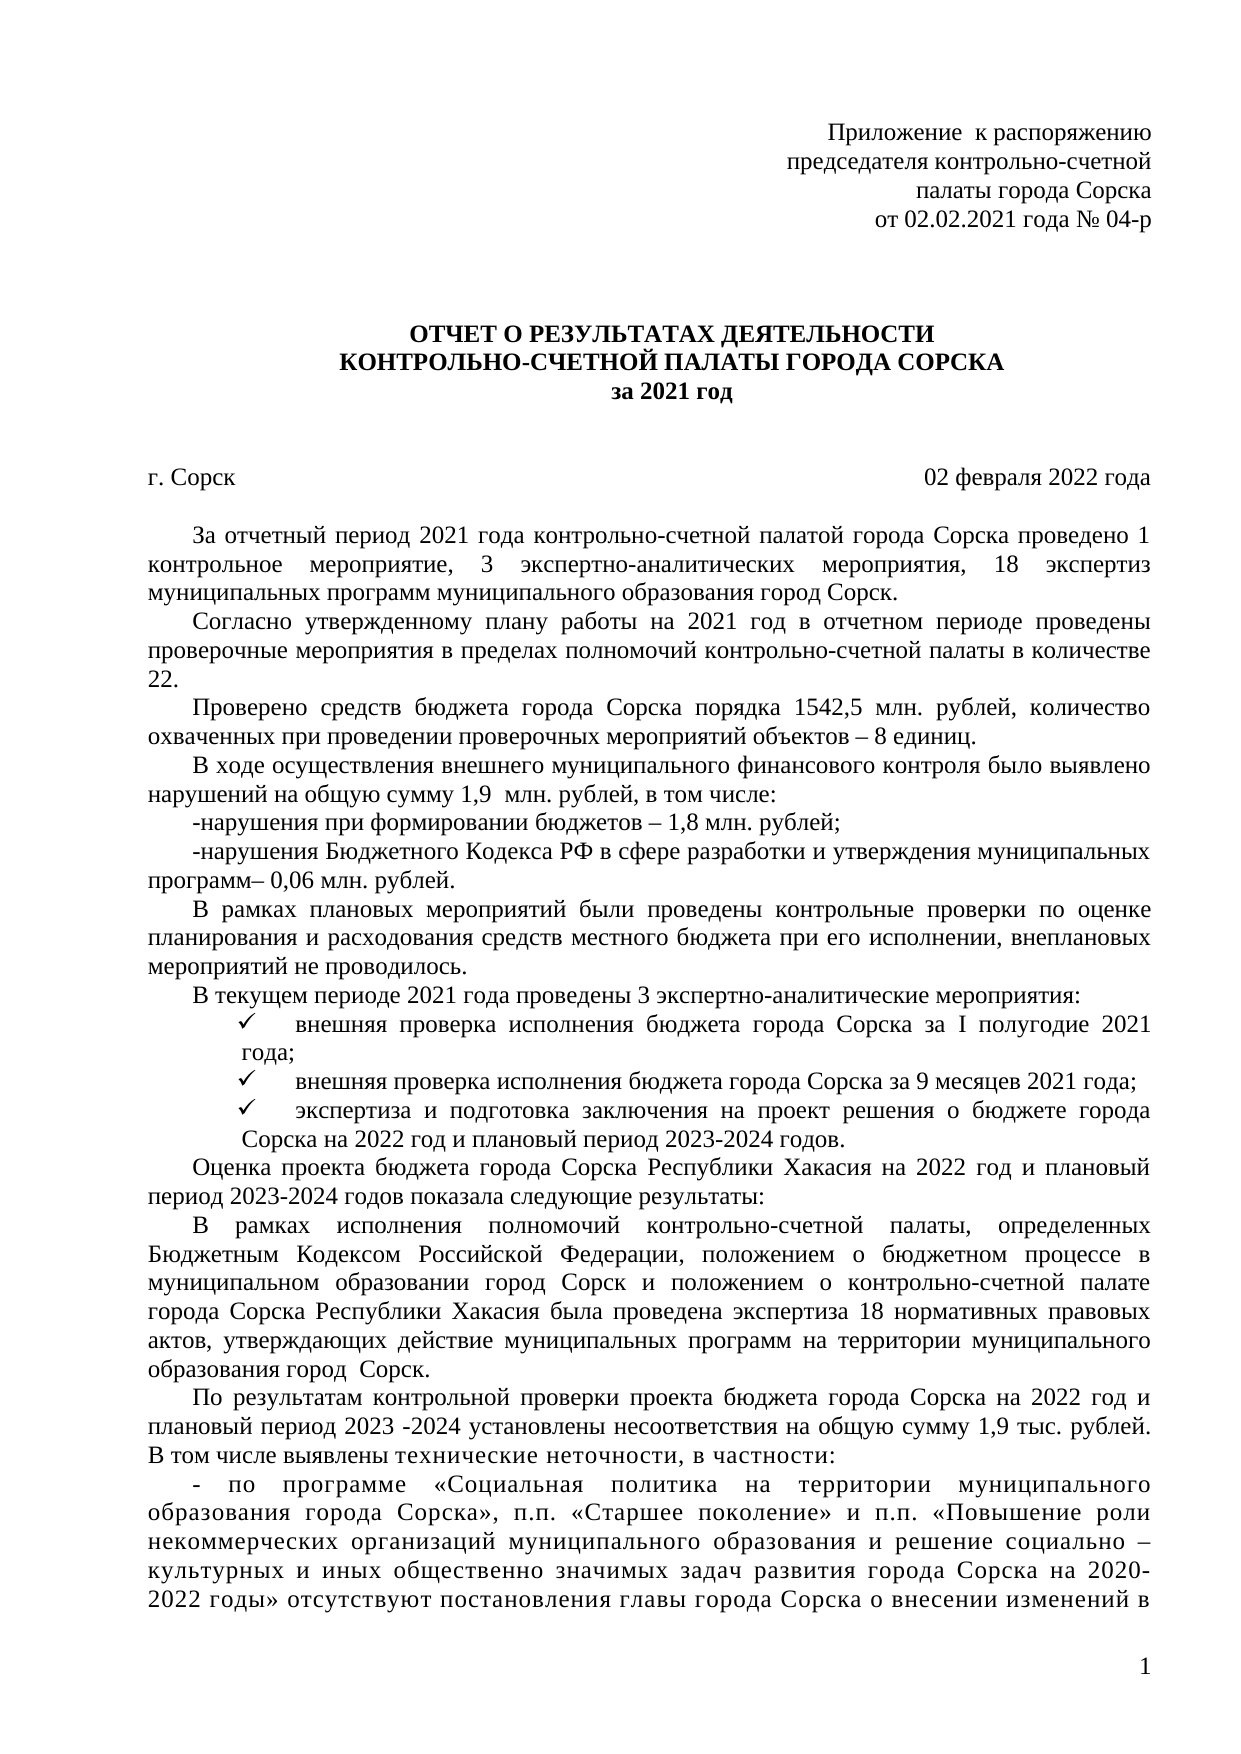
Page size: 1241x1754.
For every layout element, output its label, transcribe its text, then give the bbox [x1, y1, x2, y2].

list внешняя проверка исполнения бюджета города Сорска за I полугодие 2021 года; [236, 1009, 1152, 1066]
text В рамках плановых мероприятий были проведены контрольные проверки по оценке планирования и расходования средств местного бюджета при его исполнении, внеплановых мероприятий не проводилось. [148, 894, 1152, 980]
list экспертиза и подготовка заключения на проект решения о бюджете города Сорска на 2022 год и плановый период 2023-2024 годов. [236, 1095, 1152, 1152]
text В текущем периоде 2021 года проведены 3 экспертно-аналитические мероприятия: [148, 980, 1152, 1009]
text Оценка проекта бюджета города Сорска Республики Хакасия на 2022 год и плановый период 2023-2024 годов показала следующие результаты: [148, 1152, 1152, 1210]
text В ходе осуществления внешнего муниципального финансового контроля было выявлено нарушений на общую сумму 1,9 млн. рублей, в том числе: [148, 750, 1152, 807]
text КОНТРОЛЬНО-СЧЕТНОЙ ПАЛАТЫ ГОРОДА СОРСКА [148, 347, 1152, 376]
text За отчетный период 2021 года контрольно-счетной палатой города Сорска проведено 1 контрольное мероприятие, 3 экспертно-аналитических мероприятия, 18 экспертиз муниципальных программ муниципального образования город Сорск. [148, 520, 1152, 606]
text -нарушения при формировании бюджетов – 1,8 млн. рублей; [148, 807, 1152, 836]
list внешняя проверка исполнения бюджета города Сорска за 9 месяцев 2021 года; [236, 1066, 1152, 1095]
text ОТЧЕТ О РЕЗУЛЬТАТАХ ДЕЯТЕЛЬНОСТИ [148, 319, 1152, 347]
text председателя контрольно-счетной [148, 146, 1152, 175]
text По результатам контрольной проверки проекта бюджета города Сорска на 2022 год и плановый период 2023 -2024 установлены несоответствия на общую сумму 1,9 тыс. рублей. В том числе выявлены технические неточности, в частности: [148, 1382, 1152, 1469]
text -нарушения Бюджетного Кодекса РФ в сфере разработки и утверждения муниципальных программ– 0,06 млн. рублей. [148, 836, 1152, 894]
text Согласно утвержденному плану работы на 2021 год в отчетном периоде проведены проверочные мероприятия в пределах полномочий контрольно-счетной палаты в количестве 22. [148, 606, 1152, 692]
text Приложение к распоряжению [148, 117, 1152, 146]
text г. Сорск 02 февраля 2022 года [148, 462, 1152, 491]
text за 2021 год [148, 376, 1152, 405]
text от 02.02.2021 года № 04-р [148, 204, 1152, 232]
text палаты города Сорска [148, 175, 1152, 204]
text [148, 1469, 1152, 1612]
text Проверено средств бюджета города Сорска порядка 1542,5 млн. рублей, количество охваченных при проведении проверочных мероприятий объектов – 8 единиц. [148, 692, 1152, 750]
text В рамках исполнения полномочий контрольно-счетной палаты, определенных Бюджетным Кодексом Российской Федерации, положением о бюджетном процессе в муниципальном образовании город Сорск и положением о контрольно-счетной палате города Сорска Республики Хакасия была проведена экспертиза 18 нормативных правовых актов, утверждающих действие муниципальных программ на территории муниципального образования город Сорск. [148, 1210, 1152, 1382]
